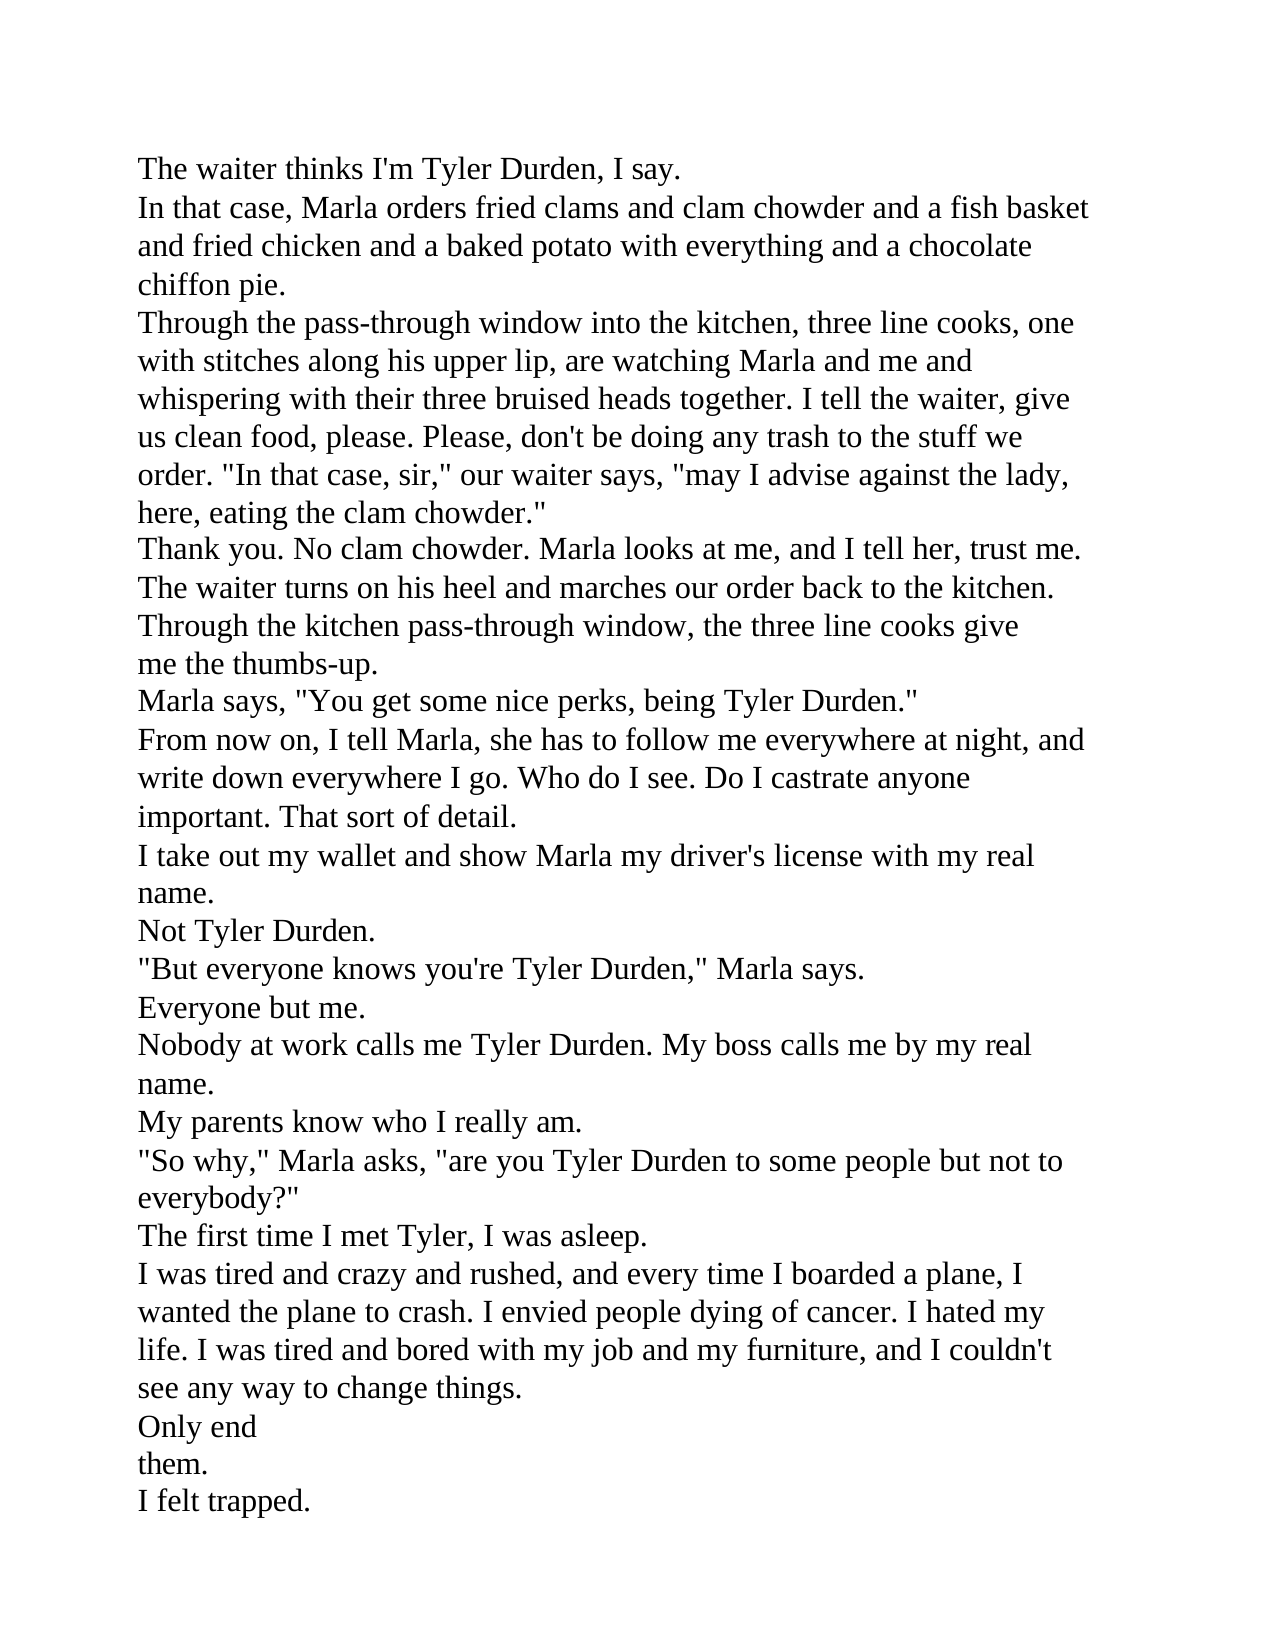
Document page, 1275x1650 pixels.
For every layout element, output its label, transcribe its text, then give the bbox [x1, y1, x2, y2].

text "So why," Marla asks, "are you Tyler Durden to some people but not to everybody?" [137, 1141, 1119, 1215]
text Only end them. [137, 1407, 333, 1481]
text Through the pass-through window into the kitchen, three line cooks, one with stitches along his upper lip, are watching Marla and me and whispering with their three bruised heads together. I tell the waiter, give us clean food, please. Please, don't be doing any trash to the stuff we order. "In that case, sir," our waiter says, "may I advise against the lady, here, eating the clam chowder." [137, 303, 1105, 531]
text Not Tyler Durden. [137, 912, 1119, 949]
text In that case, Marla orders fried clams and clam chowder and a fish basket and fried chicken and a baked potato with everything and a chocolate chiffon pie. [137, 188, 1095, 302]
text My parents know who I really am. [137, 1102, 1119, 1139]
text I take out my wallet and show Marla my driver's license with my real name. [137, 836, 1066, 910]
text Thank you. No clam chowder. Marla looks at me, and I tell her, trust me. [137, 532, 1119, 567]
text "But everyone knows you're Tyler Durden," Marla says. Everyone but me. [137, 949, 942, 1025]
text I felt trapped. [137, 1481, 333, 1518]
text Marla says, "You get some nice perks, being Tyler Durden." [137, 682, 1119, 719]
text The waiter thinks I'm Tyler Durden, I say. [137, 149, 1119, 187]
text Nobody at work calls me Tyler Durden. My boss calls me by my real [137, 1027, 1119, 1063]
text The waiter turns on his heel and marches our order back to the kitchen. Through the kitchen pass-through window, the three line cooks give me the thumbs-up. [137, 568, 1066, 681]
text name. [137, 1064, 1119, 1102]
text From now on, I tell Marla, she has to follow me everywhere at night, and write down everywhere I go. Who do I see. Do I castrate anyone important. That sort of detail. [137, 721, 1095, 834]
text I was tired and crazy and rushed, and every time I boarded a plane, I wanted the plane to crash. I envied people dying of cancer. I hated my life. I was tired and bored with my job and my furniture, and I couldn't see any way to change things. [137, 1254, 1088, 1406]
text The first time I met Tyler, I was asleep. [137, 1217, 1119, 1254]
